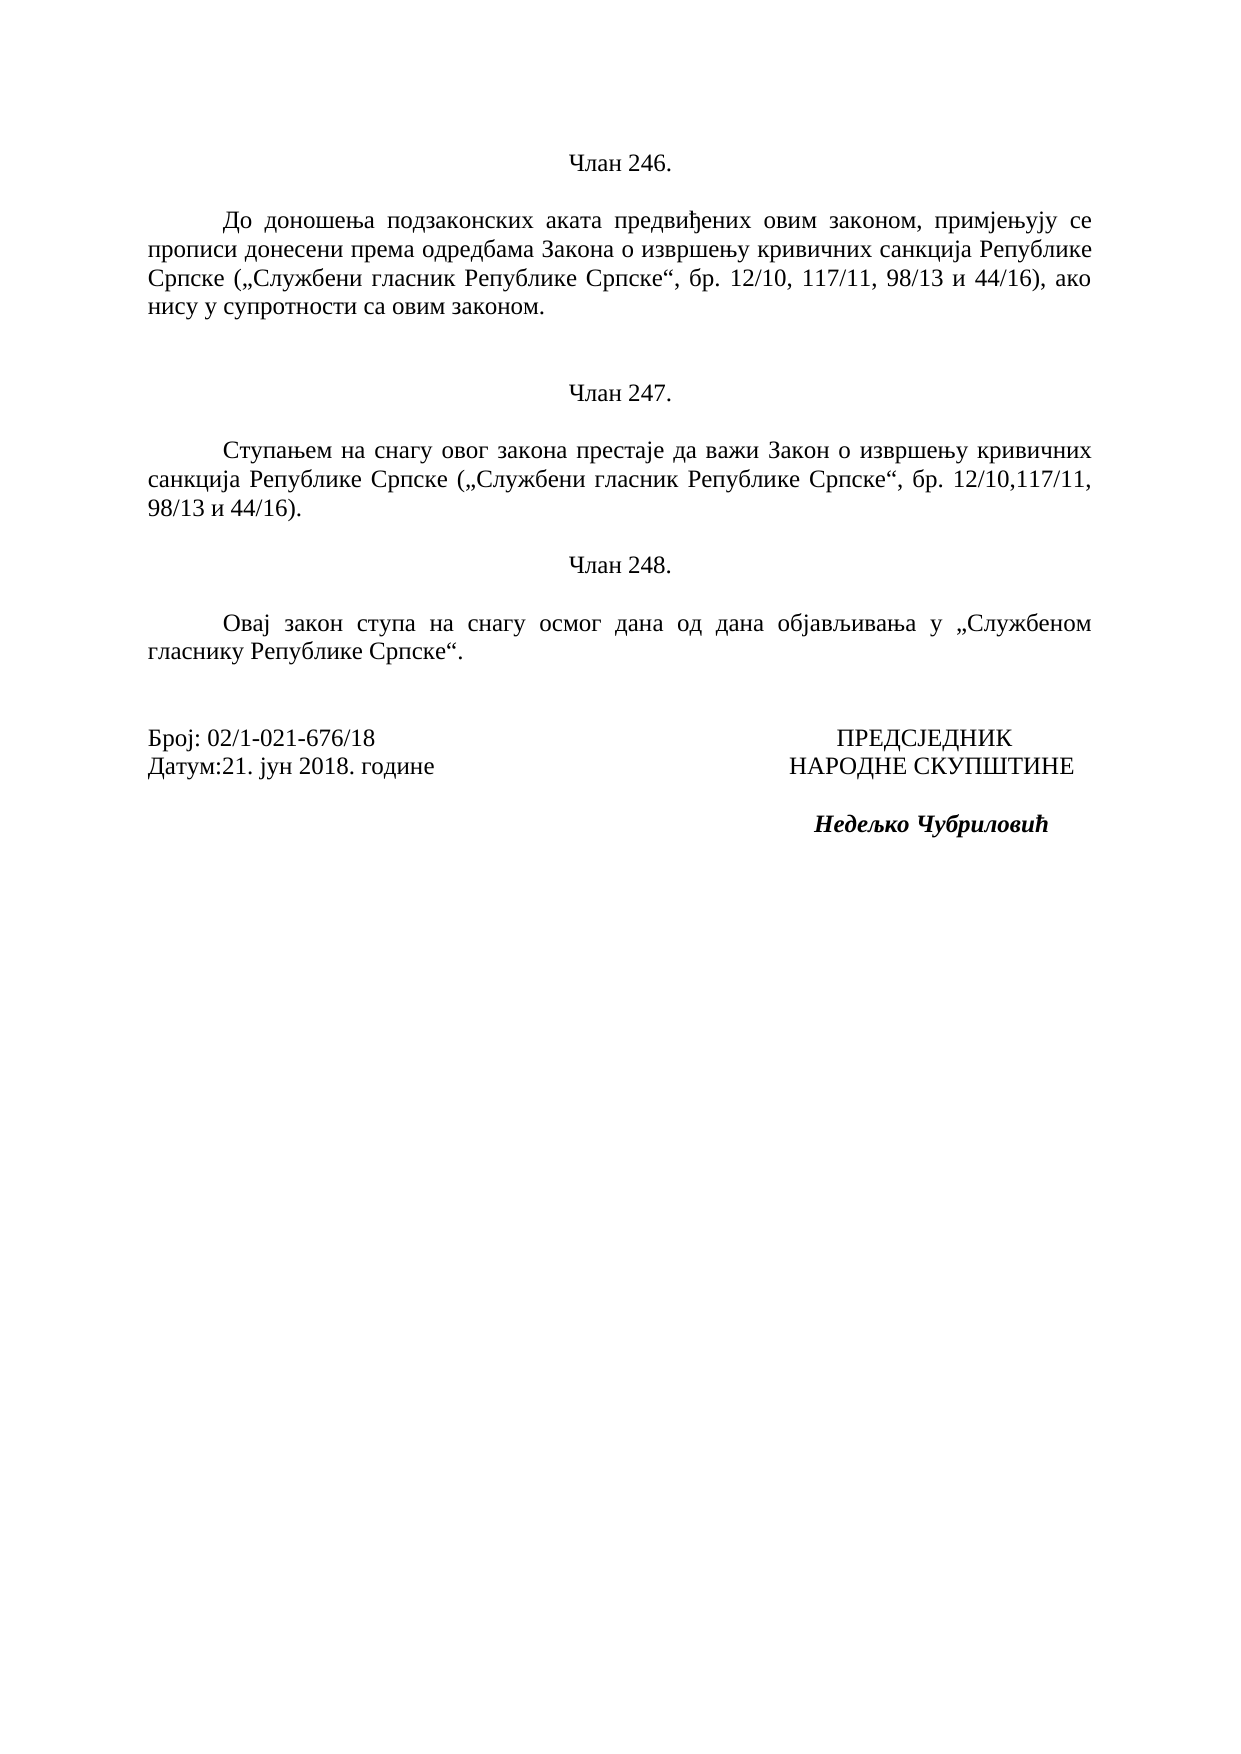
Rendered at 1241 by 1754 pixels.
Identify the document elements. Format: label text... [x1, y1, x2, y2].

text Члан 246. [148, 148, 1093, 176]
text Члан 248. [148, 550, 1093, 579]
text Датум:21. јун 2018. године НАРОДНЕ СКУПШТИНЕ [148, 751, 1093, 780]
text Недељко Чубриловић [148, 809, 1093, 838]
text Ступањем на снагу овог закона престаје да важи Закон о извршењу кривичних санкција Републике Српске („Службени гласник Републике Српске“, бр. 12/10,117/11, 98/13 и 44/16). [148, 435, 1093, 521]
text Број: 02/1-021-676/18 ПРЕДСЈЕДНИК [148, 723, 1093, 751]
text До доношења подзаконских аката предвиђених овим законом, примјењују се прописи донесени према одредбама Закона о извршењу кривичних санкција Републике Српске („Службени гласник Републике Српске“, бр. 12/10, 117/11, 98/13 и 44/16), ако нису у супротности са овим законом. [148, 205, 1093, 320]
text Овај закон ступа на снагу осмог дана од дана објављивања у „Службеном гласнику Републике Српске“. [148, 608, 1093, 665]
text Члан 247. [148, 378, 1093, 406]
